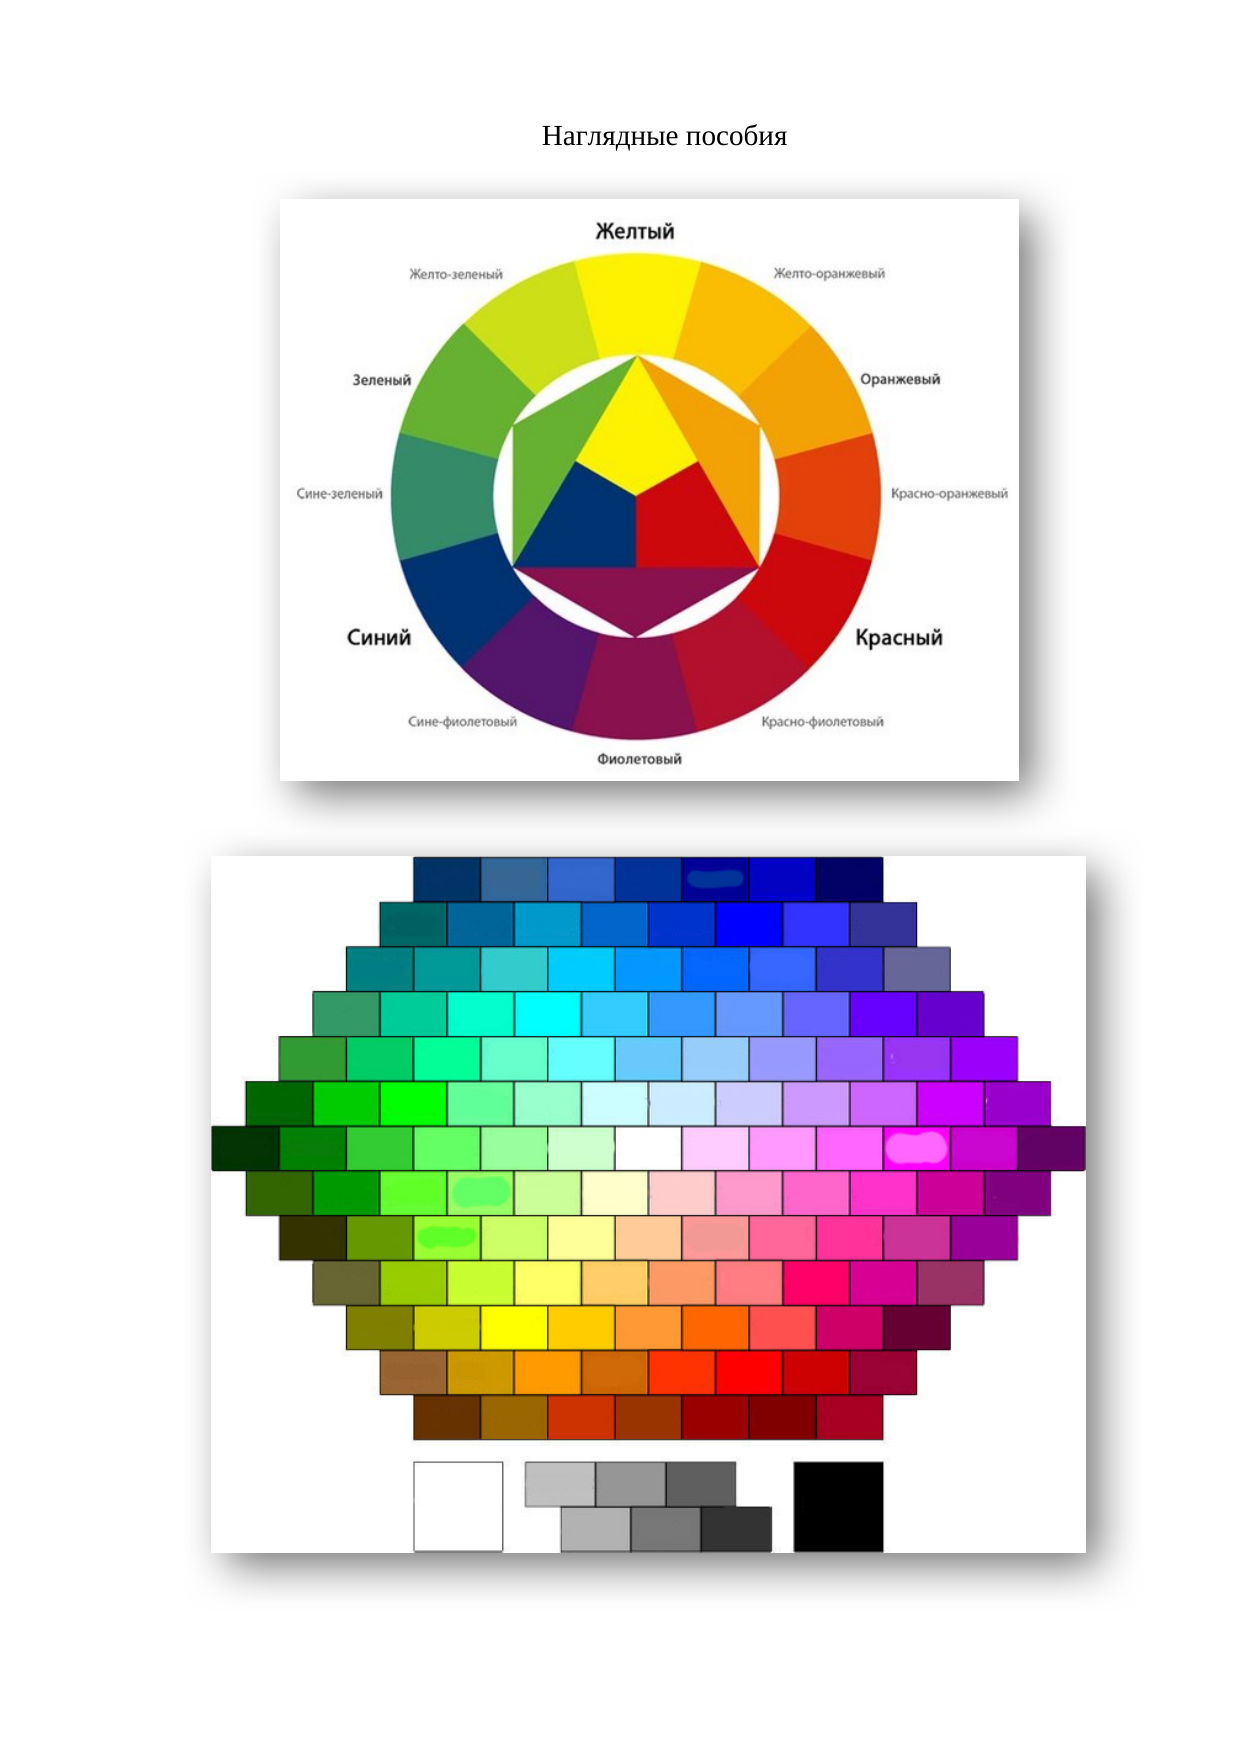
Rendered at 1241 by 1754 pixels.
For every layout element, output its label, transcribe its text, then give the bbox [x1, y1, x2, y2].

text Наглядные пособия [177, 118, 1152, 152]
picture [280, 199, 1019, 781]
picture [211, 856, 1086, 1553]
